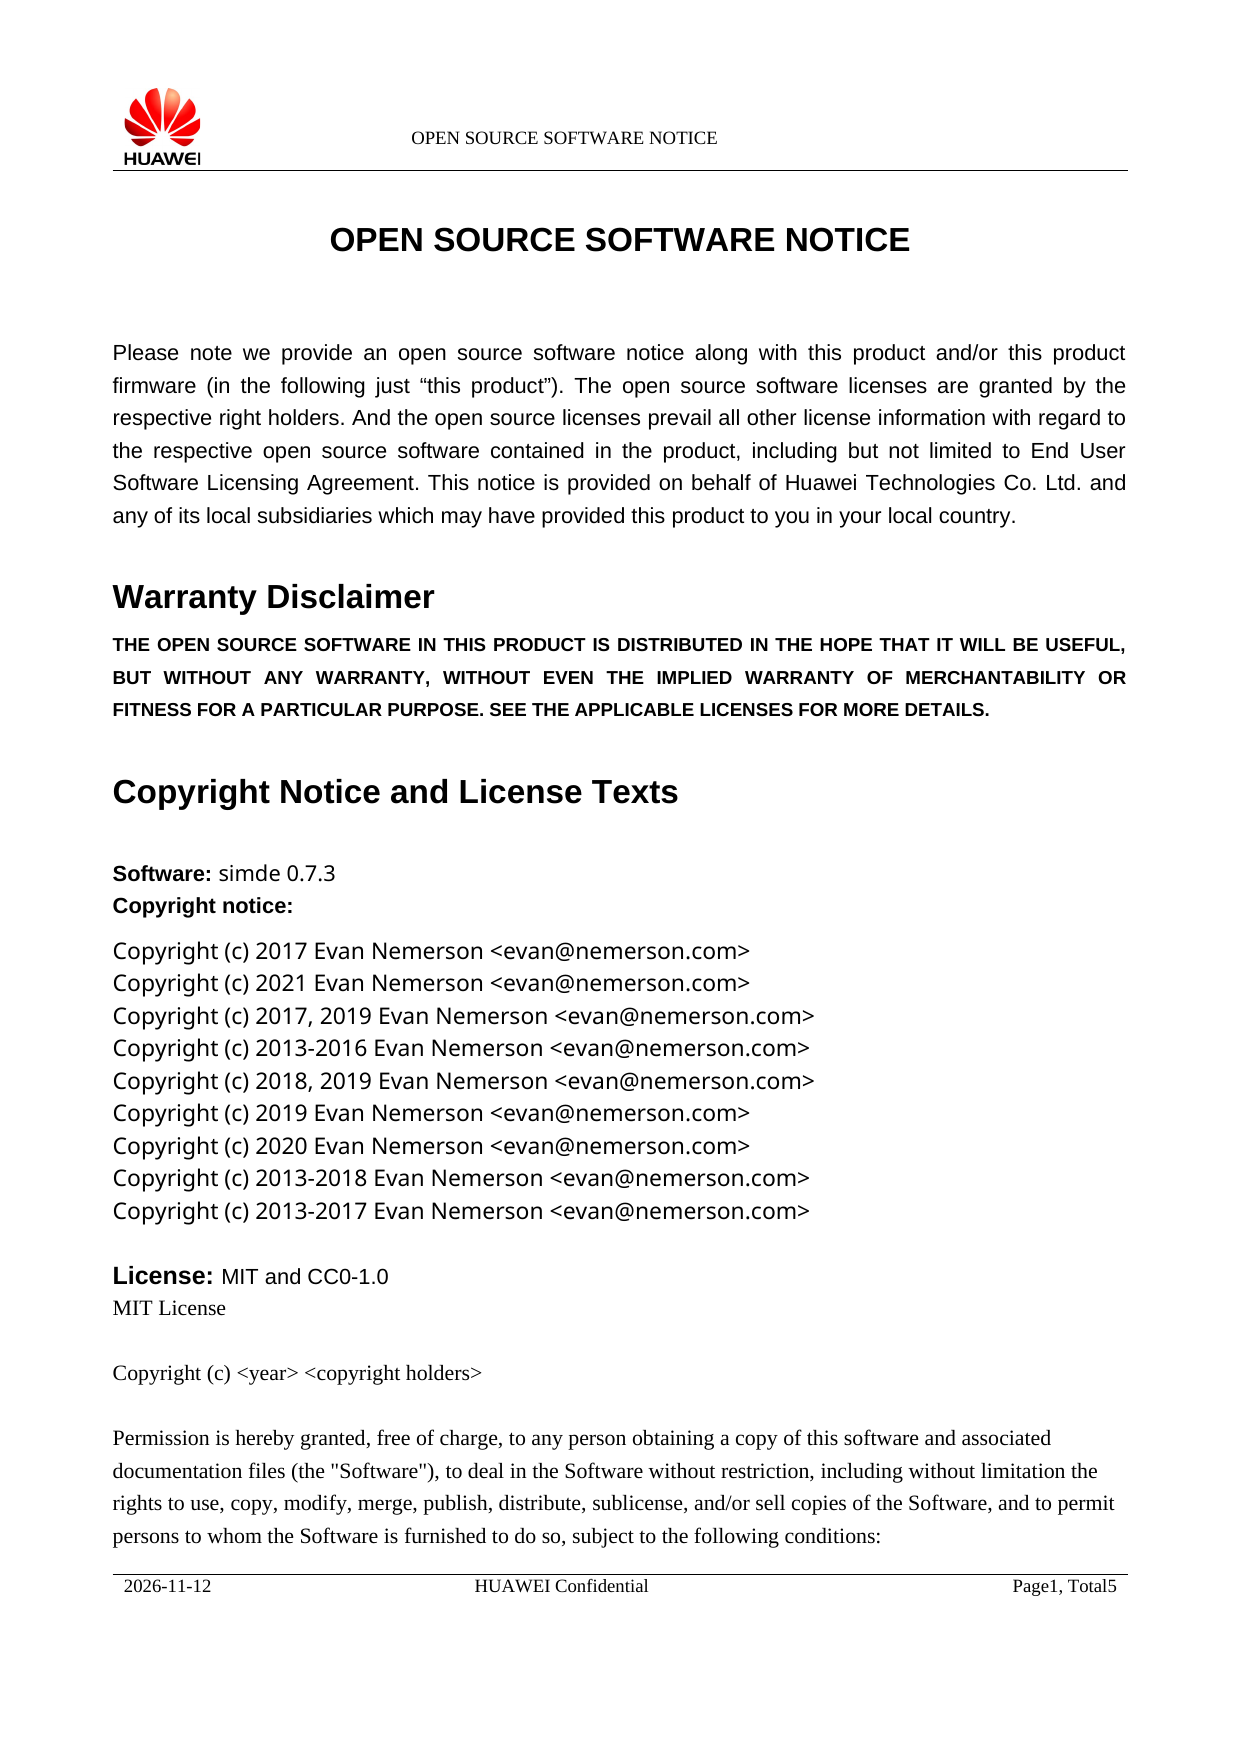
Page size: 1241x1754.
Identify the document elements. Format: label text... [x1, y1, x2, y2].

text License: MIT and CC0-1.0 [112, 1259, 1128, 1291]
text Copyright Notice and License Texts [112, 759, 1128, 824]
text Copyright notice: [112, 889, 1128, 921]
text The open source software in this product is distributed in the hope that it will be useful, but WITHOUT ANY WARRANTY, without even the implied warranty of MERCHANTABILITY or FITNESS FOR A PARTICULAR PURPOSE. See the applicable licenses for more details. [112, 629, 1128, 726]
text Warranty Disclaimer [112, 564, 1128, 629]
text OPEN SOURCE SOFTWARE NOTICE [112, 206, 1128, 271]
text Please note we provide an open source software notice along with this product and/or this product firmware (in the following just “this product”). The open source software licenses are granted by the respective right holders. And the open source licenses prevail all other license information with regard to the respective open source software contained in the product, including but not limited to End User Software Licensing Agreement. This notice is provided on behalf of Huawei Technologies Co. Ltd. and any of its local subsidiaries which may have provided this product to you in your local country. [112, 336, 1128, 531]
title Software: simde 0.7.3 [112, 856, 1128, 889]
picture [124, 88, 201, 165]
text Copyright (c) 2017 Evan Nemerson <evan@nemerson.com> Copyright (c) 2021 Evan Nemerson <evan@nemerson.com> Copyright (c) 2017, 2019 Evan Nemerson <evan@nemerson.com> Copyright (c) 2013-2016 Evan Nemerson <evan@nemerson.com> Copyright (c) 2018, 2019 Evan Nemerson <evan@nemerson.com> Copyright (c) 2019 Evan Nemerson <evan@nemerson.com> Copyright (c) 2020 Evan Nemerson <evan@nemerson.com> Copyright (c) 2013-2018 Evan Nemerson <evan@nemerson.com> Copyright (c) 2013-2017 Evan Nemerson <evan@nemerson.com> [112, 934, 1128, 1259]
